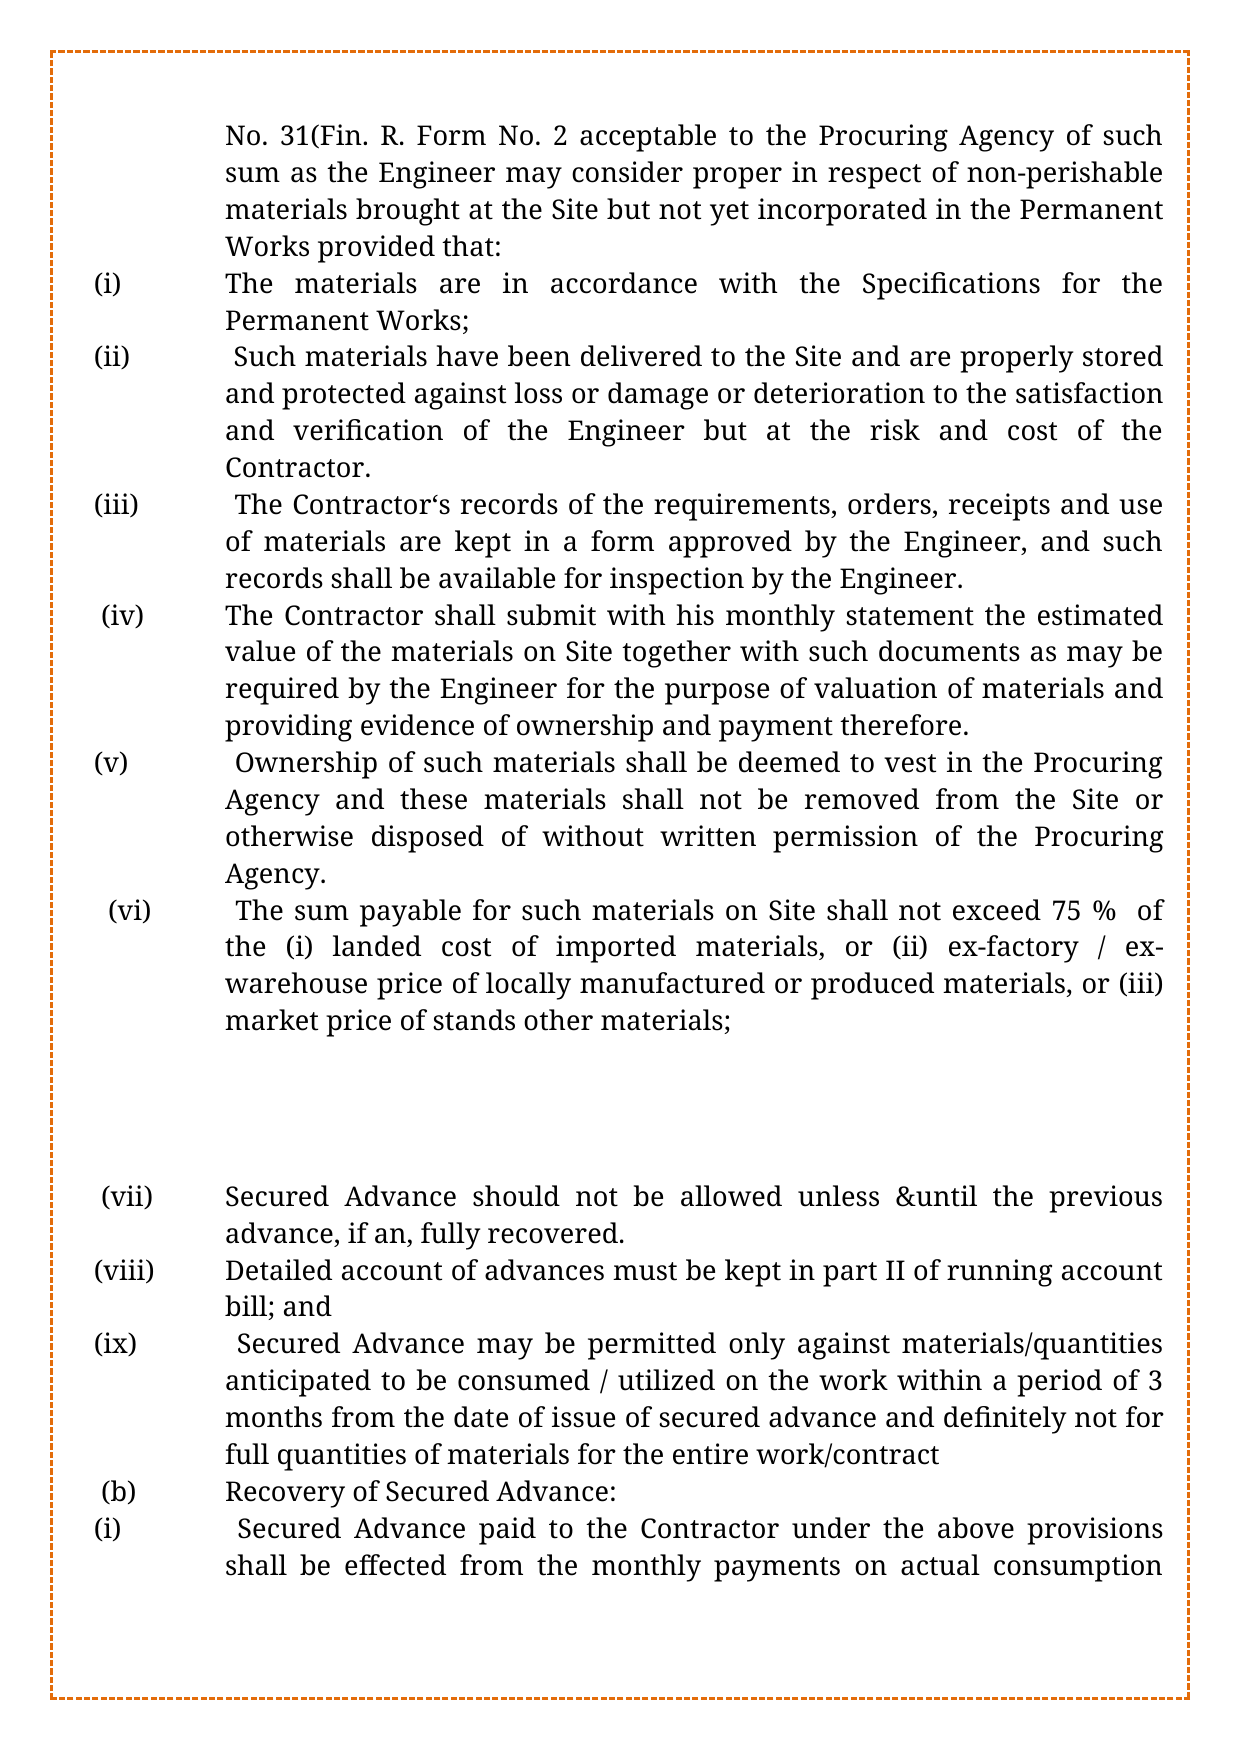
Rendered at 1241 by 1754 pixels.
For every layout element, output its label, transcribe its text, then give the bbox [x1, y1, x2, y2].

text (i) The materials are in accordance with the Specifications for the Permanent Works; [94, 264, 1165, 338]
text (b) Recovery of Secured Advance: [94, 1472, 1165, 1509]
text (vi) The sum payable for such materials on Site shall not exceed 75 % of the (i) landed cost of imported materials, or (ii) ex-factory / ex-warehouse price of locally manufactured or produced materials, or (iii) market price of stands other materials; [94, 891, 1165, 1038]
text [94, 117, 1165, 264]
text (viii) Detailed account of advances must be kept in part II of running account bill; and [94, 1251, 1165, 1325]
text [94, 1509, 1165, 1583]
text (ix) Secured Advance may be permitted only against materials/quantities anticipated to be consumed / utilized on the work within a period of 3 months from the date of issue of secured advance and definitely not for full quantities of materials for the entire work/contract [94, 1325, 1165, 1472]
text (iv) The Contractor shall submit with his monthly statement the estimated value of the materials on Site together with such documents as may be required by the Engineer for the purpose of valuation of materials and providing evidence of ownership and payment therefore. [94, 596, 1165, 743]
text (iii) The Contractor‘s records of the requirements, orders, receipts and use of materials are kept in a form approved by the Engineer, and such records shall be available for inspection by the Engineer. [94, 485, 1165, 596]
text (v) Ownership of such materials shall be deemed to vest in the Procuring Agency and these materials shall not be removed from the Site or otherwise disposed of without written permission of the Procuring Agency. [94, 743, 1165, 891]
text (ii) Such materials have been delivered to the Site and are properly stored and protected against loss or damage or deterioration to the satisfaction and verification of the Engineer but at the risk and cost of the Contractor. [94, 338, 1165, 485]
text (vii) Secured Advance should not be allowed unless &until the previous advance, if an, fully recovered. [94, 1177, 1165, 1251]
